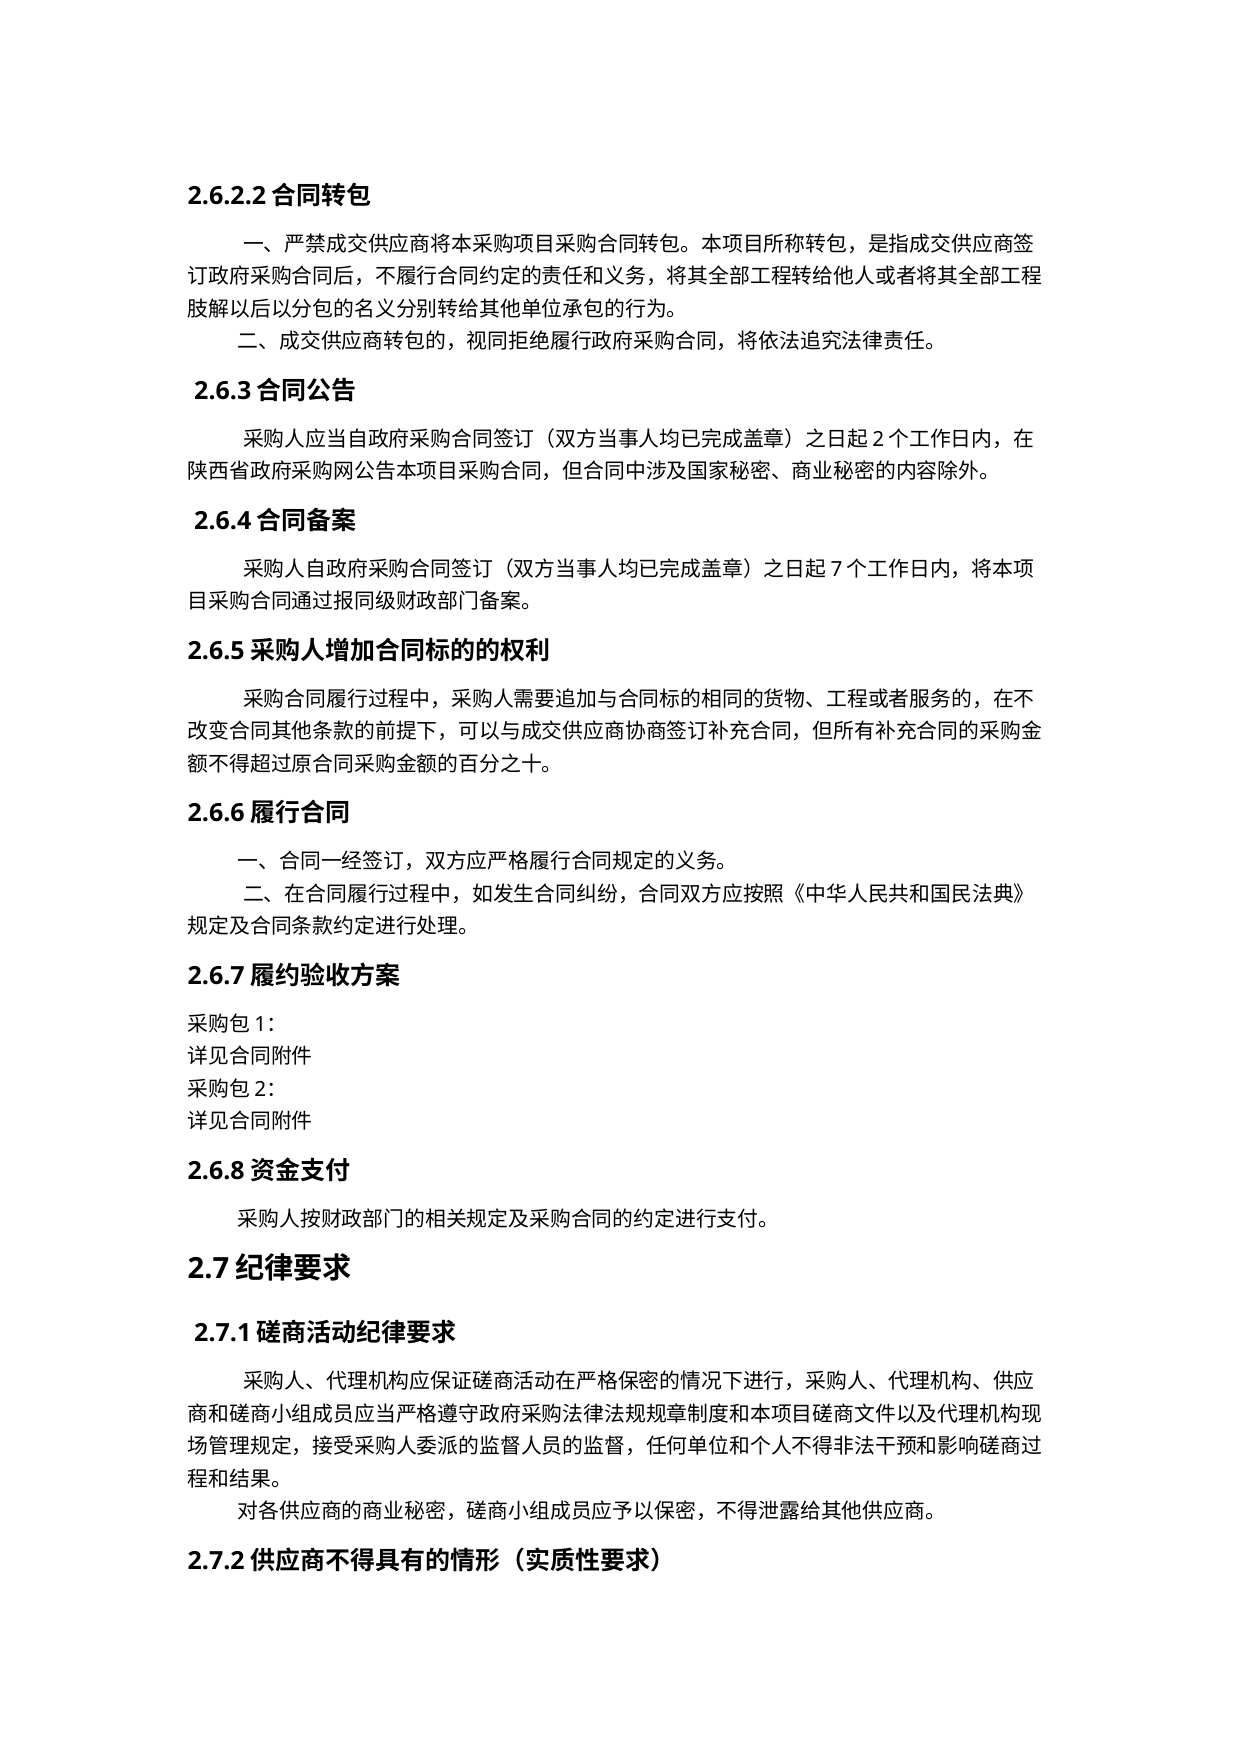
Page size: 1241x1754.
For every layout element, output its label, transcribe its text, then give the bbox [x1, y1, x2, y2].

text 采购人自政府采购合同签订（双方当事人均已完成盖章）之日起7个工作日内，将本项目采购合同通过报同级财政部门备案。 [187, 552, 1053, 617]
text 一、严禁成交供应商将本采购项目采购合同转包。本项目所称转包，是指成交供应商签订政府采购合同后，不履行合同约定的责任和义务，将其全部工程转给他人或者将其全部工程肢解以后以分包的名义分别转给其他单位承包的行为。 [187, 227, 1053, 324]
text 2.6.8资金支付 [187, 1137, 1053, 1202]
text 2.6.6履行合同 [187, 779, 1053, 844]
text 2.6.7履约验收方案 [187, 942, 1053, 1007]
text 采购人按财政部门的相关规定及采购合同的约定进行支付。 [187, 1202, 1053, 1234]
text 采购人、代理机构应保证磋商活动在严格保密的情况下进行，采购人、代理机构、供应商和磋商小组成员应当严格遵守政府采购法律法规规章制度和本项目磋商文件以及代理机构现场管理规定，接受采购人委派的监督人员的监督，任何单位和个人不得非法干预和影响磋商过程和结果。 [187, 1364, 1053, 1494]
text 详见合同附件 [187, 1104, 1053, 1137]
text 采购包1： [187, 1007, 1053, 1039]
text 2.6.5采购人增加合同标的的权利 [187, 617, 1053, 682]
text 二、成交供应商转包的，视同拒绝履行政府采购合同，将依法追究法律责任。 [187, 324, 1053, 357]
text 详见合同附件 [187, 1039, 1053, 1072]
text 2.7.2供应商不得具有的情形（实质性要求） [187, 1527, 1053, 1592]
text 对各供应商的商业秘密，磋商小组成员应予以保密，不得泄露给其他供应商。 [187, 1494, 1053, 1527]
text 2.6.2.2合同转包 [187, 162, 1053, 227]
text 2.6.4合同备案 [187, 487, 1053, 552]
text 2.7纪律要求 [187, 1234, 1053, 1299]
text 采购人应当自政府采购合同签订（双方当事人均已完成盖章）之日起2个工作日内，在陕西省政府采购网公告本项目采购合同，但合同中涉及国家秘密、商业秘密的内容除外。 [187, 422, 1053, 487]
text 采购包2： [187, 1072, 1053, 1104]
text 2.7.1磋商活动纪律要求 [187, 1299, 1053, 1364]
text 采购合同履行过程中，采购人需要追加与合同标的相同的货物、工程或者服务的，在不改变合同其他条款的前提下，可以与成交供应商协商签订补充合同，但所有补充合同的采购金额不得超过原合同采购金额的百分之十。 [187, 682, 1053, 779]
text 一、合同一经签订，双方应严格履行合同规定的义务。 [187, 844, 1053, 877]
text 二、在合同履行过程中，如发生合同纠纷，合同双方应按照《中华人民共和国民法典》规定及合同条款约定进行处理。 [187, 877, 1053, 942]
text 2.6.3合同公告 [187, 357, 1053, 422]
